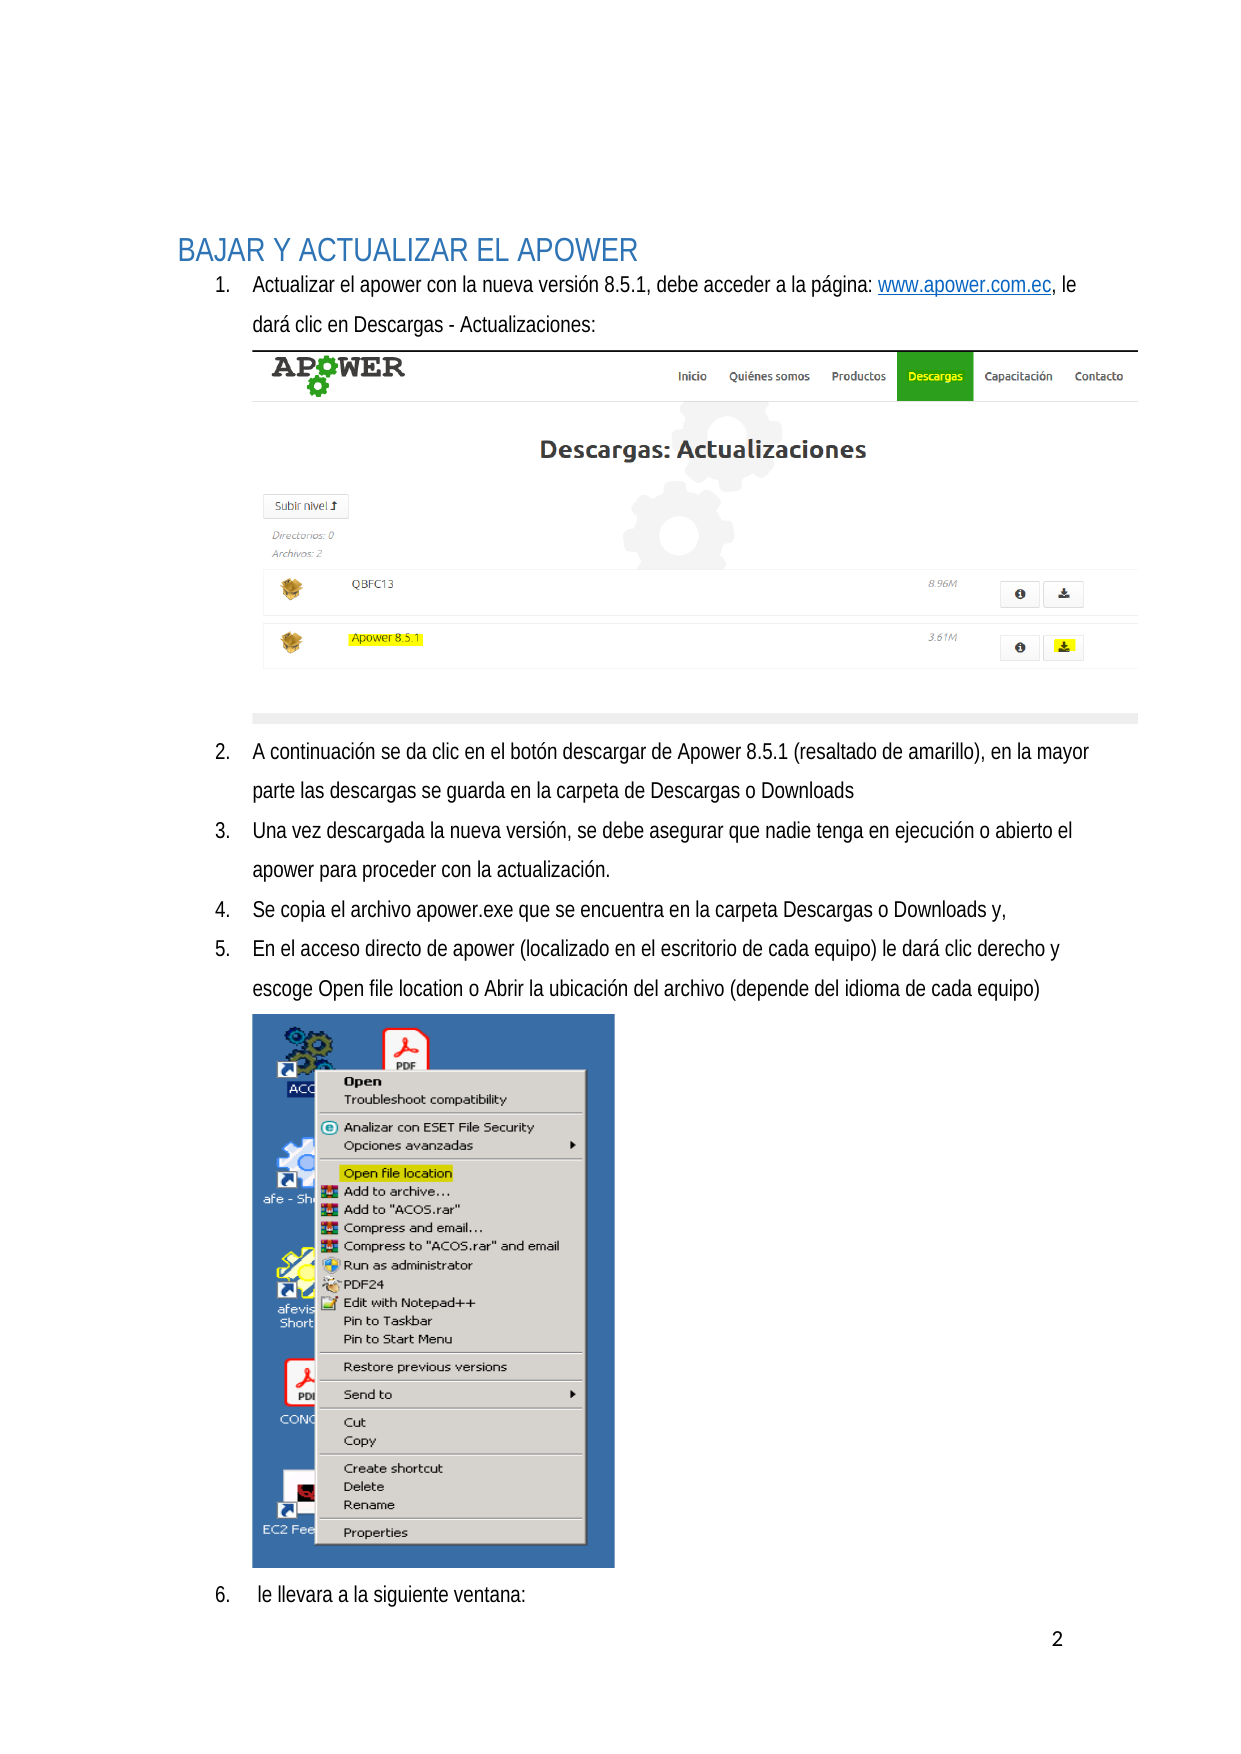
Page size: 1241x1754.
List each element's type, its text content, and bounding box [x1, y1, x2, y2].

picture [252, 1014, 615, 1568]
list En el acceso directo de apower (localizado en el escritorio de cada equipo) le dará clic derecho y escoge Open file location o Abrir la ubicación del archivo (depende del idioma de cada equipo) [215, 935, 1093, 1001]
list Una vez descargada la nueva versión, se debe asegurar que nadie tenga en ejecución o abierto el apower para proceder con la actualización. [215, 817, 1093, 883]
list Actualizar el apower con la nueva versión 8.5.1, debe acceder a la página: www.apower.com.ec, le dará clic en Descargas - Actualizaciones: [215, 271, 1093, 337]
list A continuación se da clic en el botón descargar de Apower 8.5.1 (resaltado de amarillo), en la mayor parte las descargas se guarda en la carpeta de Descargas o Downloads [215, 738, 1093, 804]
picture [252, 350, 1138, 724]
list Se copia el archivo apower.exe que se encuentra en la carpeta Descargas o Downloads y, [215, 896, 1093, 922]
subtitle BAJAR Y ACTUALIZAR EL APOWER [177, 230, 1063, 268]
list le llevara a la siguiente ventana: [215, 1581, 1093, 1608]
